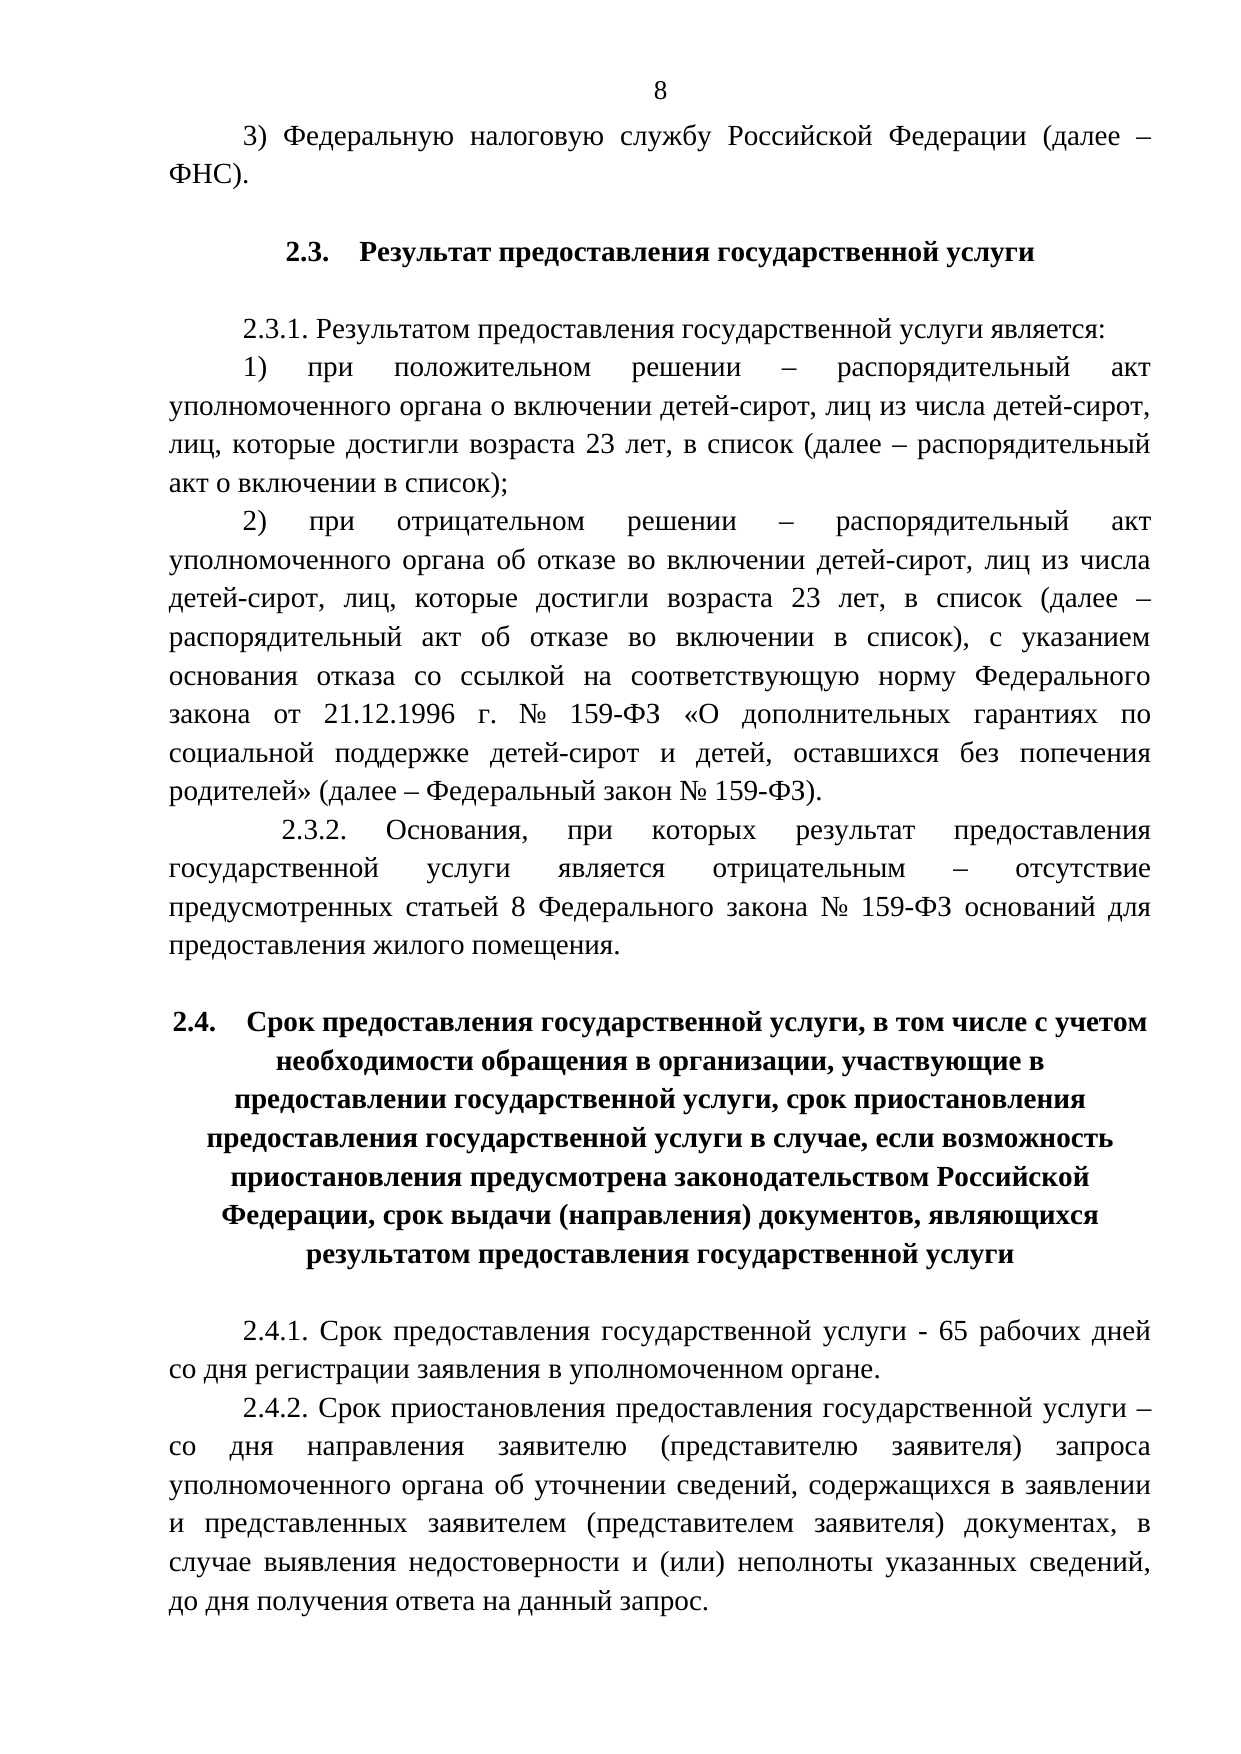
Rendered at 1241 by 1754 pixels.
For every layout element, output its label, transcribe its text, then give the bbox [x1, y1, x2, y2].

text 2.4.1. Срок предоставления государственной услуги - 65 рабочих дней со дня регистрации заявления в уполномоченном органе. [169, 1313, 1152, 1385]
title 2) при отрицательном решении – распорядительный акт уполномоченного органа об отказе во включении детей-сирот, лиц из числа детей-сирот, лиц, которые достигли возраста 23 лет, в список (далее – распорядительный акт об отказе во включении в список), с указанием основания отказа со ссылкой на соответствующую норму Федерального закона от 21.12.1996 г. № 159-ФЗ «О дополнительных гарантиях по социальной поддержке детей-сирот и детей, оставшихся без попечения родителей» (далее – Федеральный закон № 159-ФЗ). [169, 503, 1152, 807]
text 3) Федеральную налоговую службу Российской Федерации (далее – ФНС). [169, 118, 1152, 190]
list Результат предоставления государственной услуги [169, 234, 1152, 267]
text 2.3.1. Результатом предоставления государственной услуги является: [169, 311, 1152, 344]
text 2.3.2. Основания, при которых результат предоставления государственной услуги является отрицательным – отсутствие предусмотренных статьей 8 Федерального закона № 159-ФЗ оснований для предоставления жилого помещения. [169, 812, 1152, 961]
list Срок предоставления государственной услуги, в том числе с учетом необходимости обращения в организации, участвующие в предоставлении государственной услуги, срок приостановления предоставления государственной услуги в случае, если возможность приостановления предусмотрена законодательством Российской Федерации, срок выдачи (направления) документов, являющихся результатом предоставления государственной услуги [169, 1004, 1152, 1269]
text 1) при положительном решении – распорядительный акт уполномоченного органа о включении детей-сирот, лиц из числа детей-сирот, лиц, которые достигли возраста 23 лет, в список (далее – распорядительный акт о включении в список); [169, 349, 1152, 498]
text 2.4.2. Срок приостановления предоставления государственной услуги – со дня направления заявителю (представителю заявителя) запроса уполномоченного органа об уточнении сведений, содержащихся в заявлении и представленных заявителем (представителем заявителя) документах, в случае выявления недостоверности и (или) неполноты указанных сведений, до дня получения ответа на данный запрос. [169, 1390, 1152, 1616]
